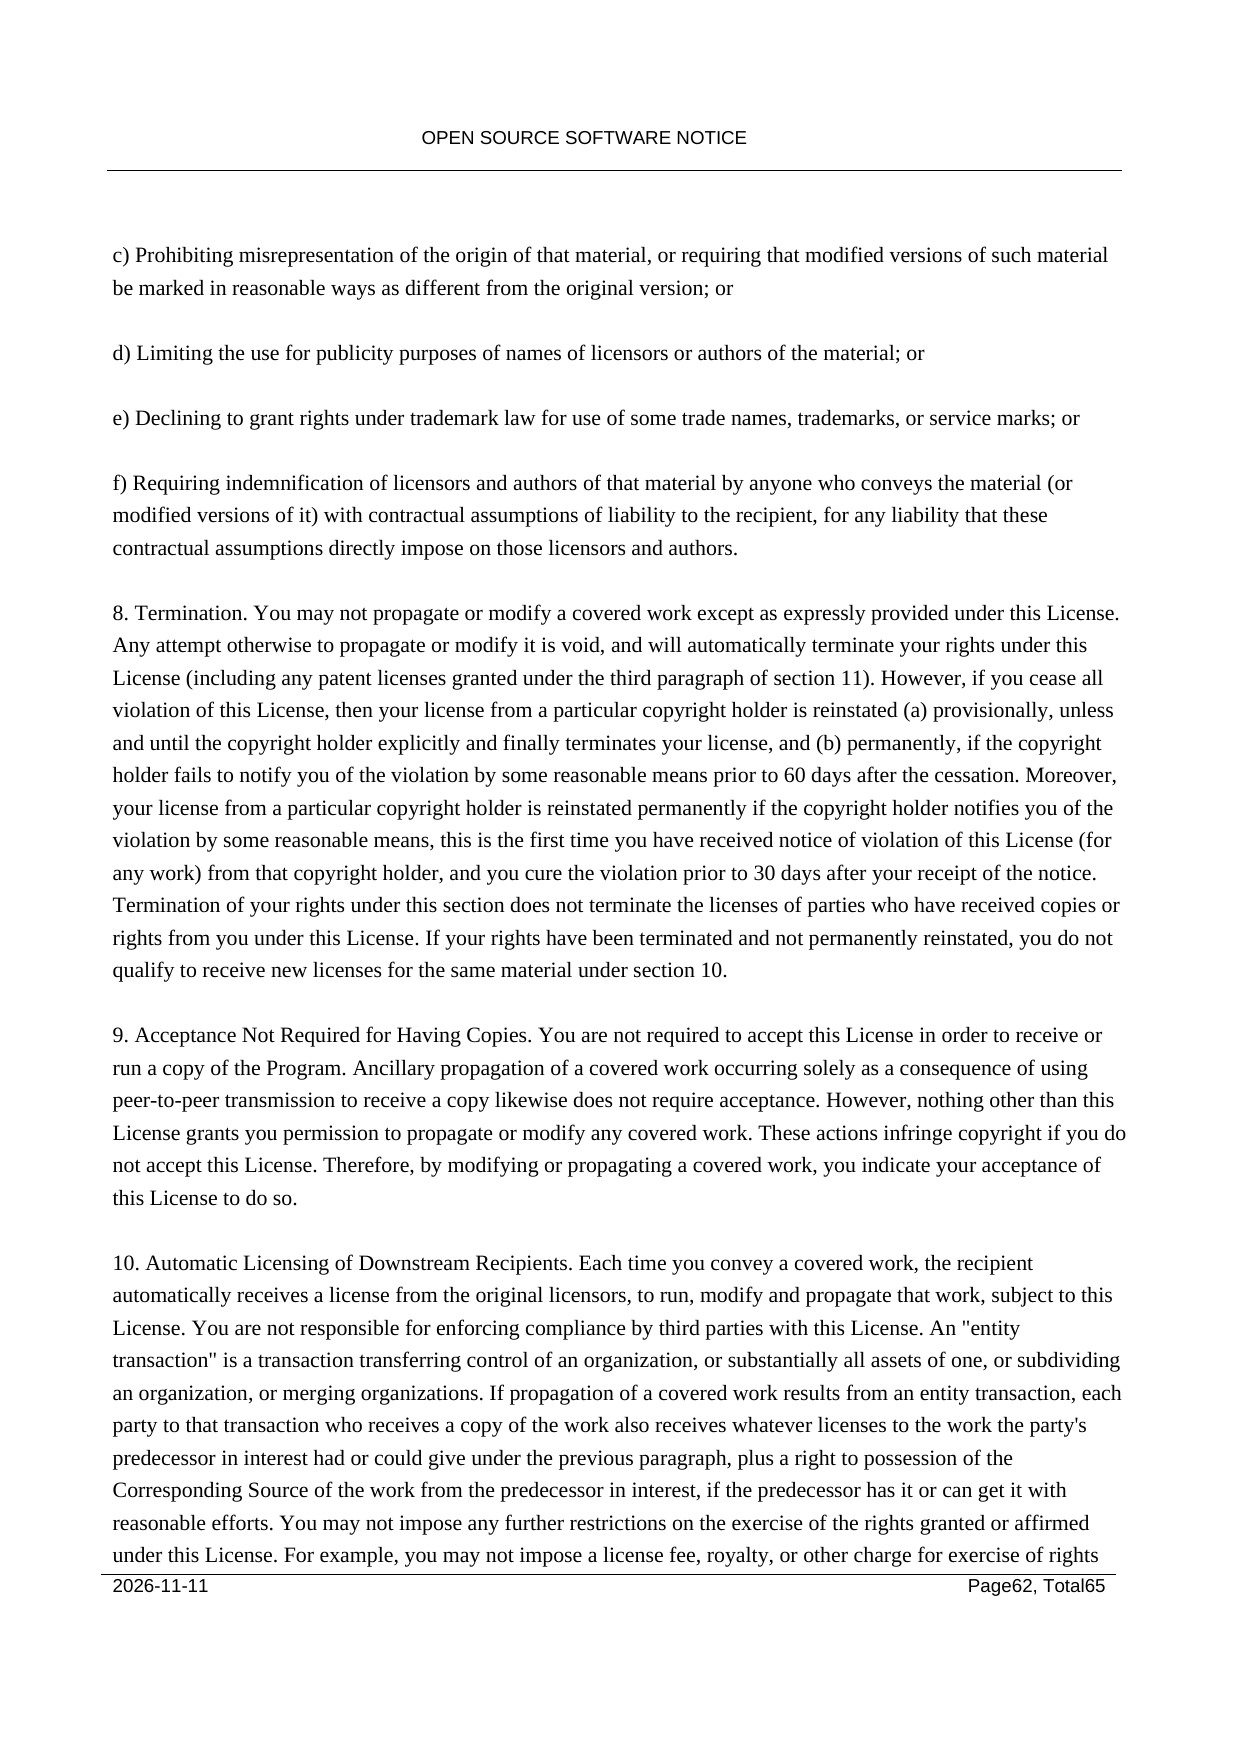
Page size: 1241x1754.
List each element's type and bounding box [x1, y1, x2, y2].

text [112, 206, 1128, 1571]
